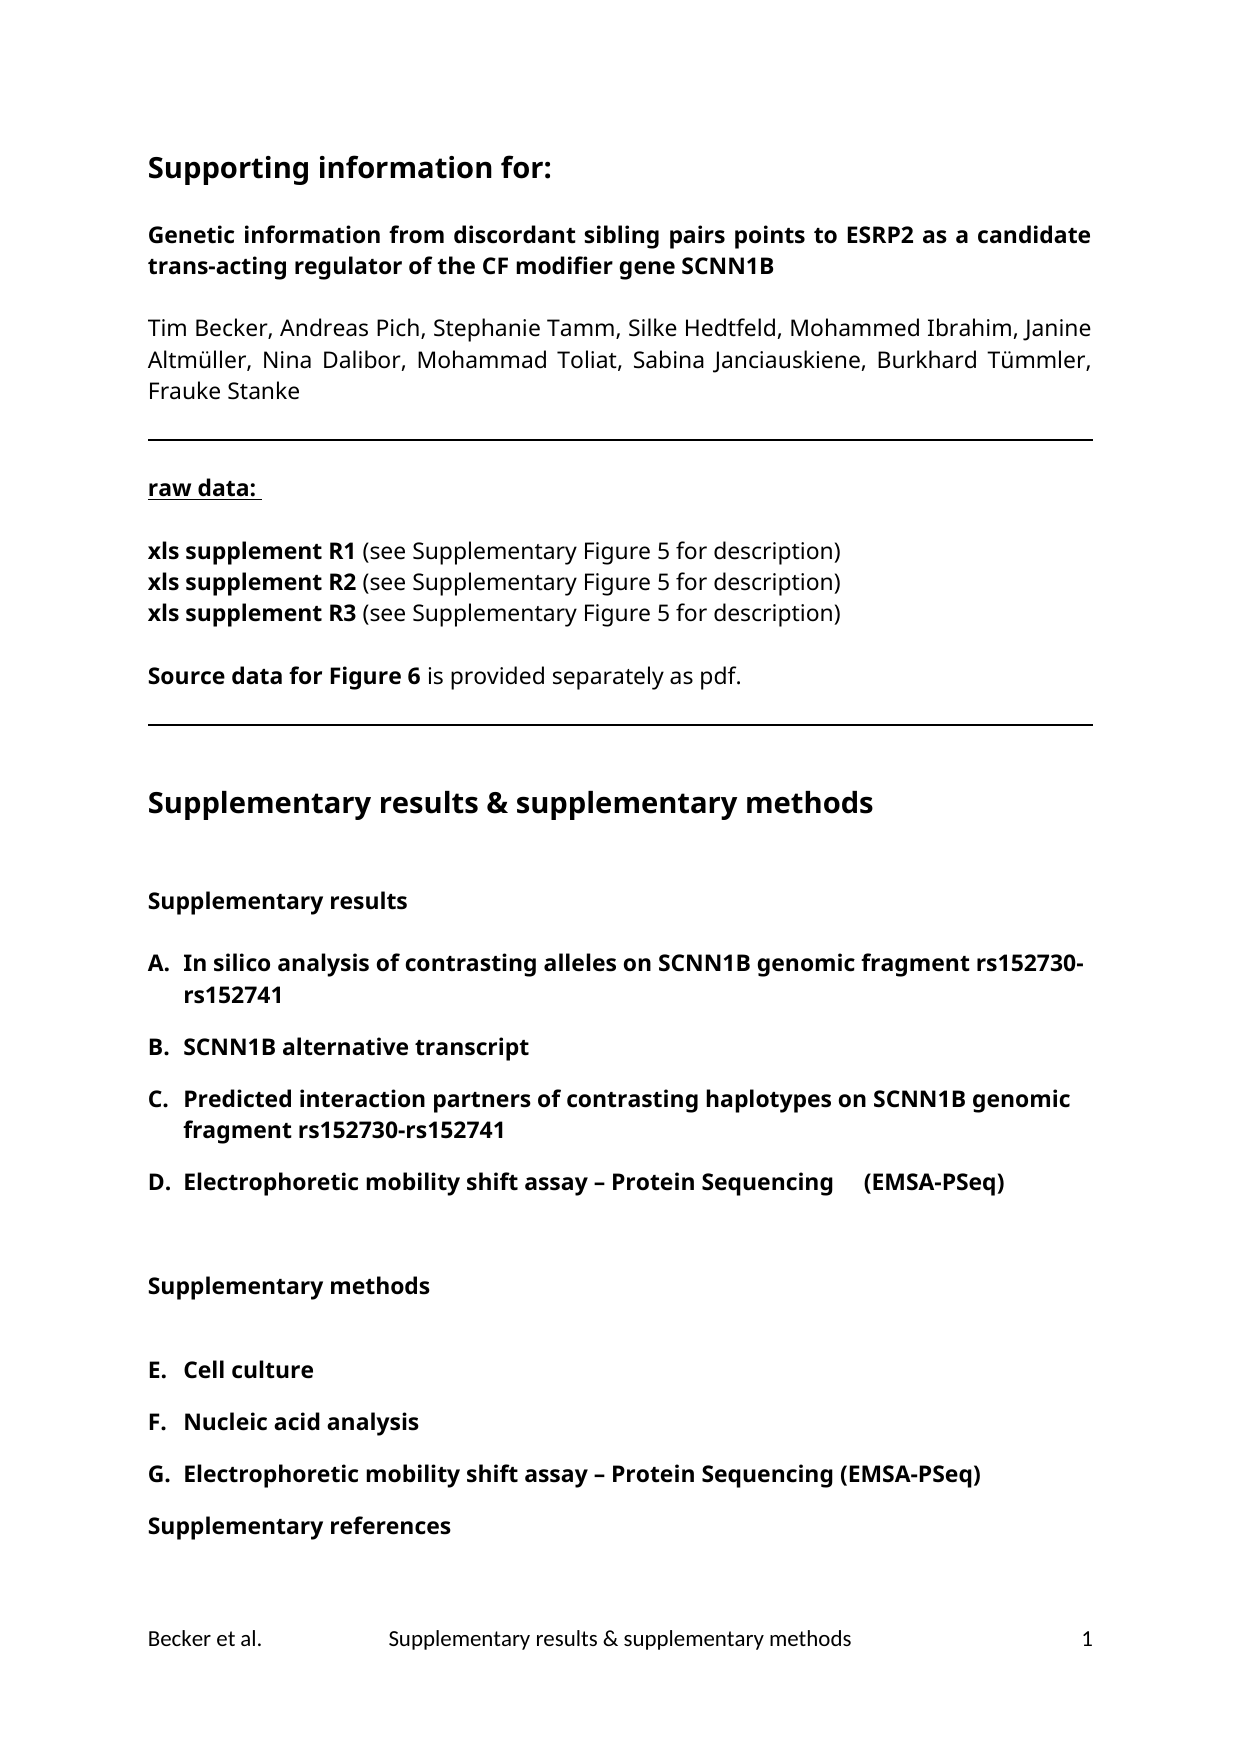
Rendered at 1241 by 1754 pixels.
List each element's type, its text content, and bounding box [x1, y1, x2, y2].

text E. Cell culture [148, 1353, 1093, 1385]
text Supporting information for: [148, 148, 1093, 187]
text C. Predicted interaction partners of contrasting haplotypes on SCNN1B genomic fragment rs152730-rs152741 [148, 1083, 1093, 1145]
text raw data: [148, 472, 1093, 503]
text Source data for Figure 6 is provided separately as pdf. [148, 660, 1093, 691]
text xls supplement R1 (see Supplementary Figure 5 for description) [148, 535, 1093, 566]
text A. In silico analysis of contrasting alleles on SCNN1B genomic fragment rs152730-rs152741 [148, 947, 1093, 1010]
text xls supplement R2 (see Supplementary Figure 5 for description) [148, 566, 1093, 597]
text xls supplement R3 (see Supplementary Figure 5 for description) [148, 597, 1093, 628]
text Supplementary methods [148, 1270, 1093, 1301]
text B. SCNN1B alternative transcript [148, 1031, 1093, 1062]
text Tim Becker, Andreas Pich, Stephanie Tamm, Silke Hedtfeld, Mohammed Ibrahim, Janine Altmüller, Nina Dalibor, Mohammad Toliat, Sabina Janciauskiene, Burkhard Tümmler, Frauke Stanke [148, 312, 1093, 406]
text Supplementary references [148, 1510, 1093, 1541]
text Genetic information from discordant sibling pairs points to ESRP2 as a candidate trans-acting regulator of the CF modifier gene SCNN1B [148, 218, 1093, 281]
text Supplementary results & supplementary methods [148, 783, 1093, 822]
text F. Nucleic acid analysis [148, 1406, 1093, 1437]
text G. Electrophoretic mobility shift assay – Protein Sequencing (EMSA-PSeq) [148, 1458, 1093, 1489]
text D. Electrophoretic mobility shift assay – Protein Sequencing (EMSA-PSeq) [148, 1166, 1093, 1197]
text Supplementary results [148, 885, 1093, 916]
